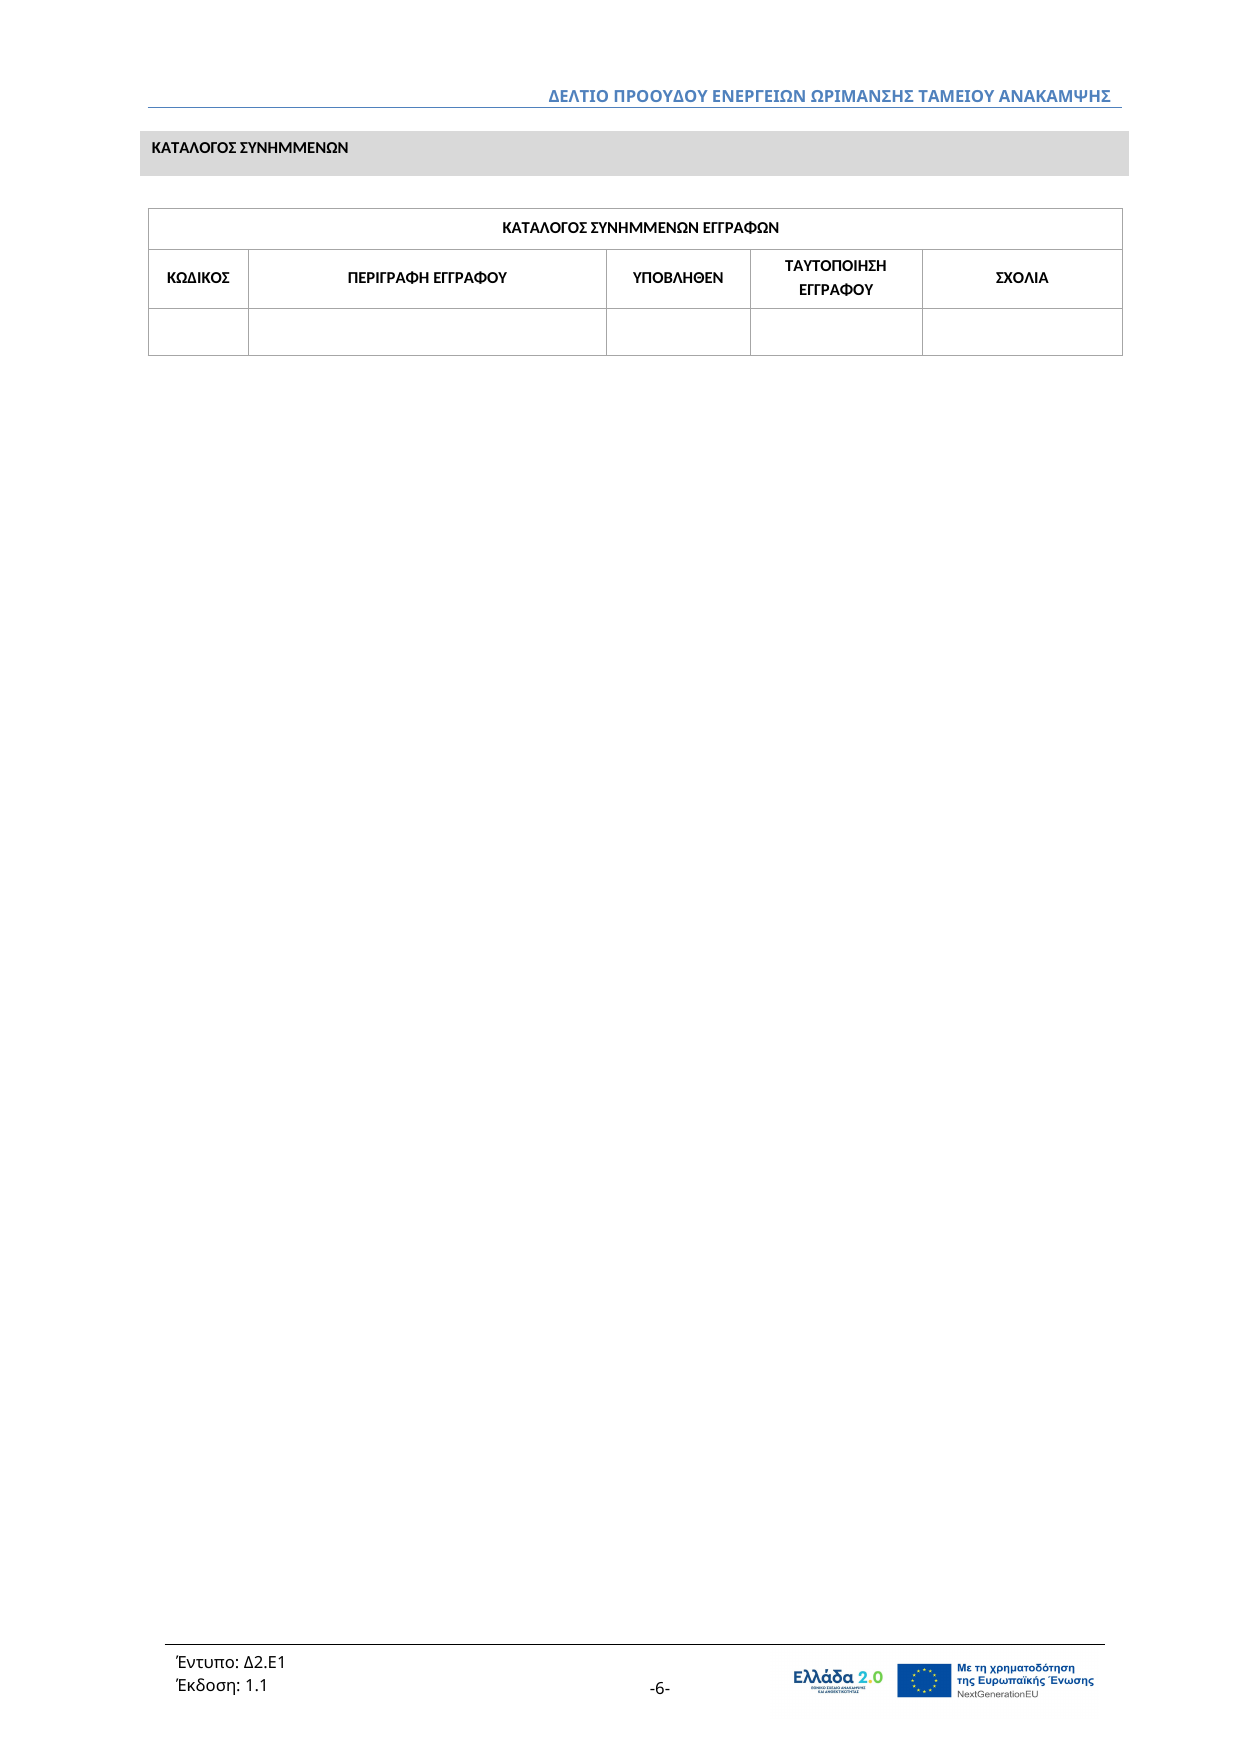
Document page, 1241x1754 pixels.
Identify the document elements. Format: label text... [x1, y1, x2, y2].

table_cell [923, 309, 1122, 355]
table_cell [751, 309, 922, 355]
table_header ΚΑΤΑΛΟΓΟΣ ΣΥΝΗΜΜΕΝΩΝ [140, 131, 1129, 176]
table_cell [607, 309, 750, 355]
table_cell ΚΩΔΙΚΟΣ [149, 250, 248, 308]
table_header ΚΑΤΑΛΟΓΟΣ ΣΥΝΗΜΜΕΝΩΝ ΕΓΓΡΑΦΩΝ [149, 209, 1122, 249]
table_cell ΥΠΟΒΛΗΘΕΝ [607, 250, 750, 308]
table_cell ΣΧΟΛΙΑ [923, 250, 1122, 308]
table_cell ΠΕΡΙΓΡΑΦΗ ΕΓΓΡΑΦΟΥ [249, 250, 606, 308]
picture [770, 1645, 1100, 1719]
table_cell [149, 309, 248, 355]
table_cell [249, 309, 606, 355]
table_cell ΤΑΥΤΟΠΟΙΗΣΗ ΕΓΓΡΑΦΟΥ [751, 250, 922, 308]
